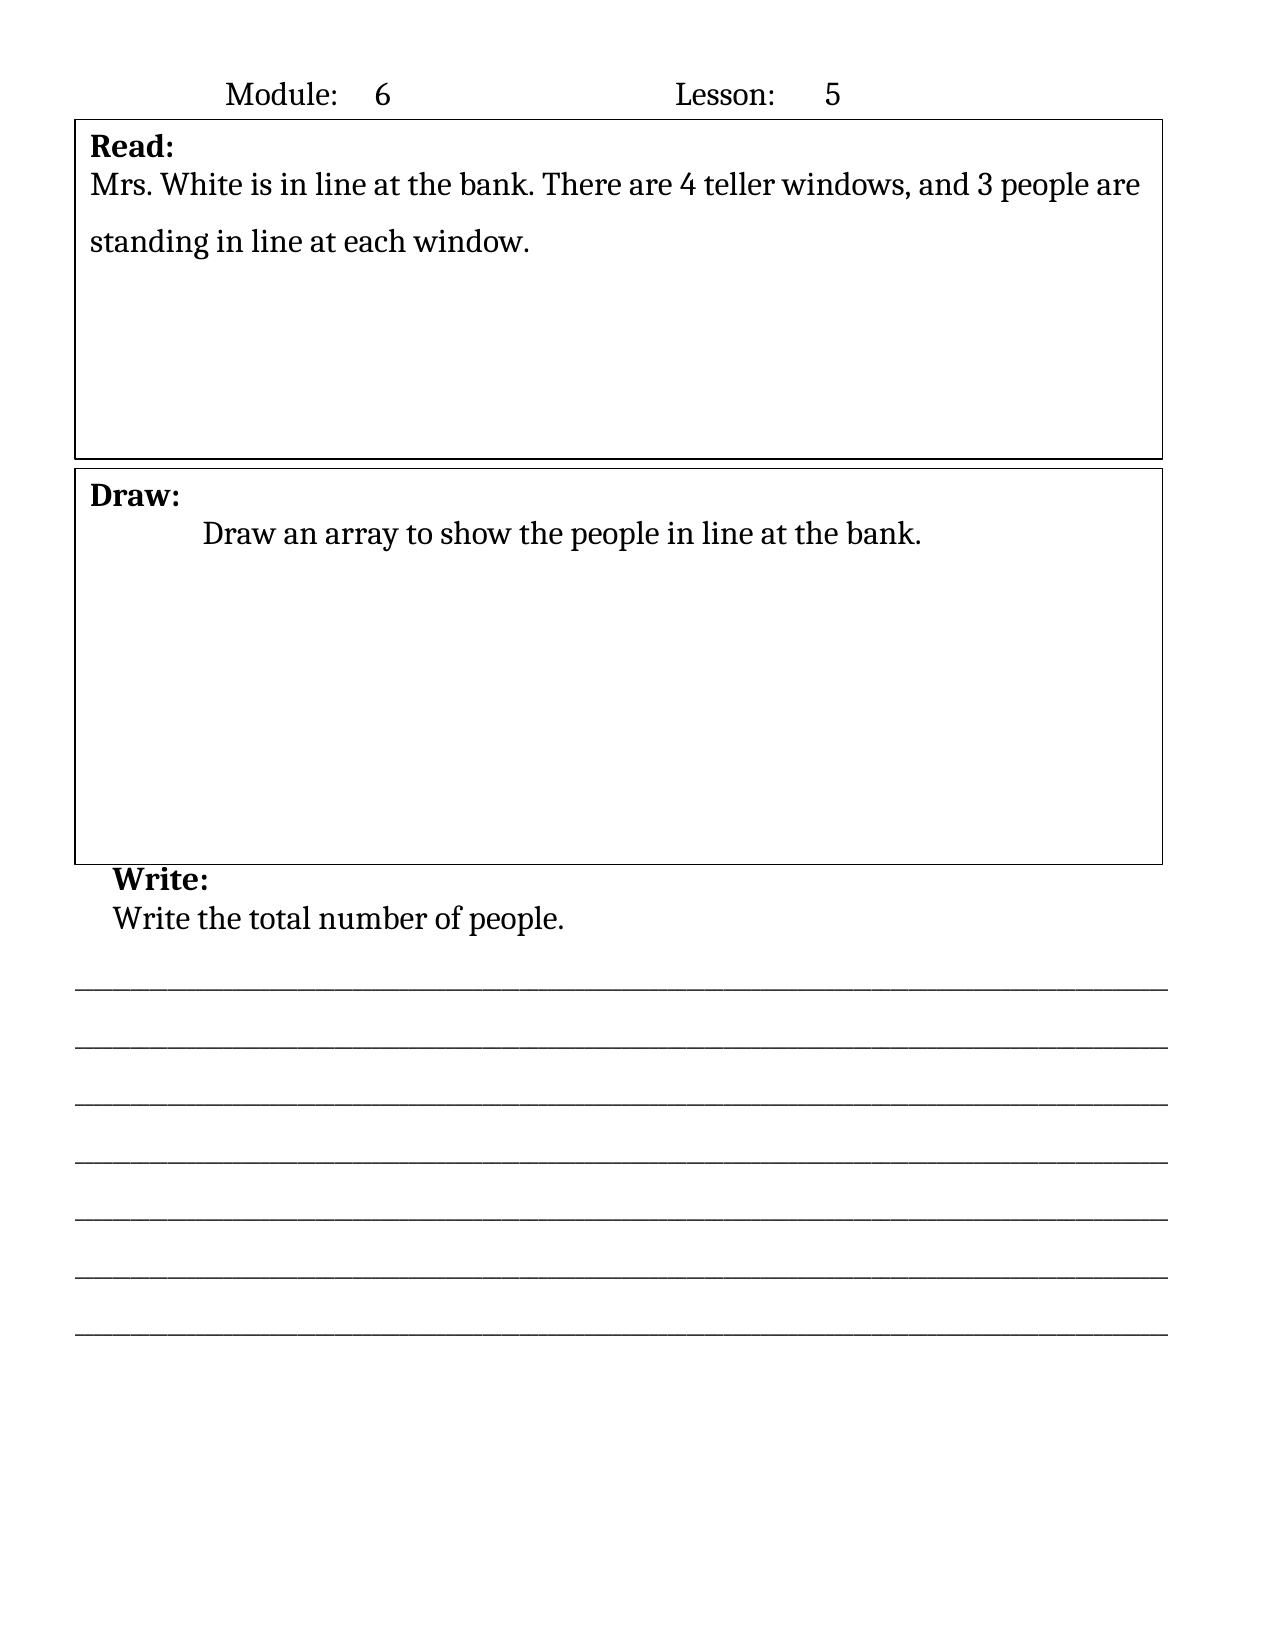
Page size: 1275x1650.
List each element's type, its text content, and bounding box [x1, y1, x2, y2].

text Write: [112, 861, 1200, 899]
text ______________________________________________________________________________________________________________________ [75, 1139, 1200, 1167]
text Module: 6 Lesson: 5 [75, 75, 1200, 113]
text ______________________________________________________________________________________________________________________ [75, 1254, 1200, 1282]
text ______________________________________________________________________________________________________________________ [75, 1311, 1200, 1340]
text ______________________________________________________________________________________________________________________ [75, 966, 1200, 995]
text ______________________________________________________________________________________________________________________ [75, 1081, 1200, 1110]
text Write the total number of people. [112, 899, 1200, 937]
text ______________________________________________________________________________________________________________________ [75, 1196, 1200, 1225]
text ______________________________________________________________________________________________________________________ [75, 1024, 1200, 1052]
